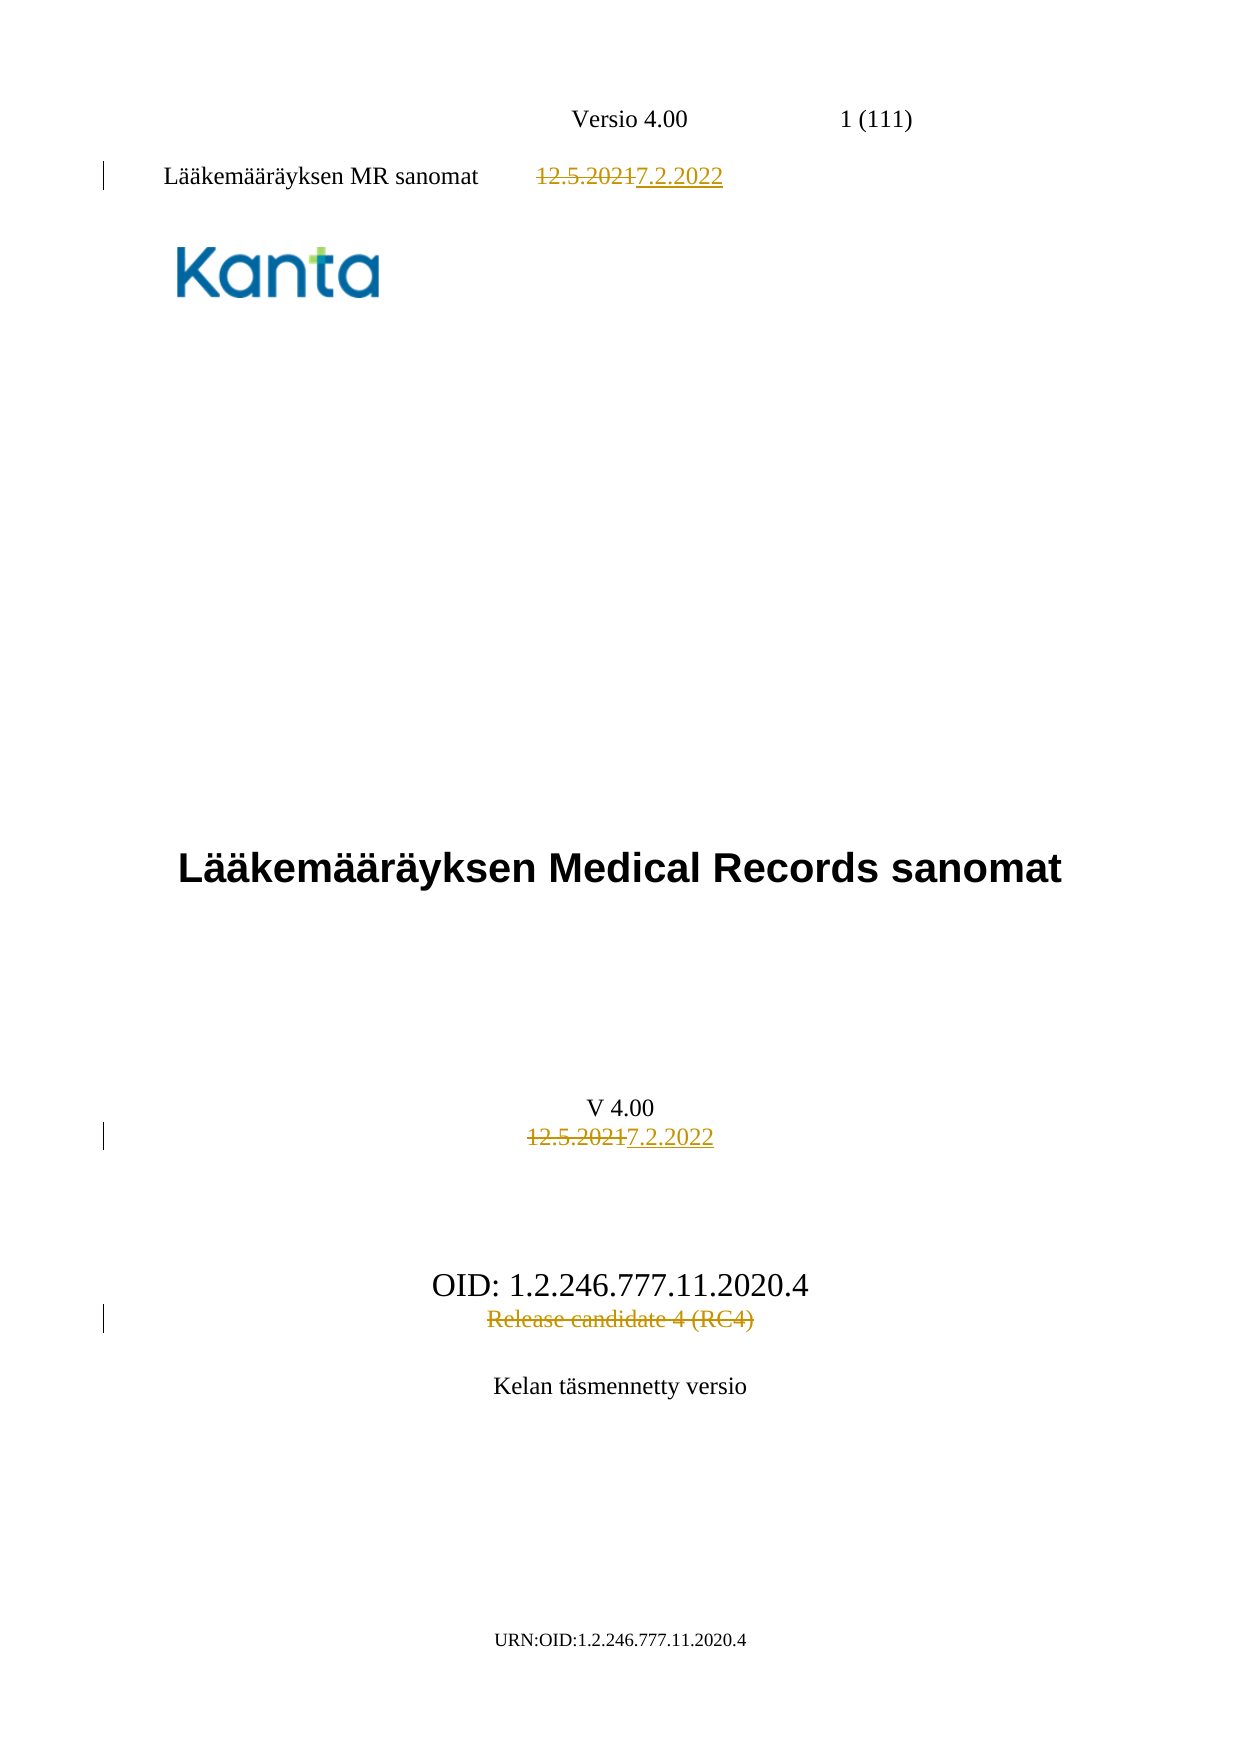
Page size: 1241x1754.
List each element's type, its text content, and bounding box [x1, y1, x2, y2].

text V 4.00 [118, 1093, 1122, 1122]
text Kelan täsmennetty versio [118, 1371, 1122, 1399]
picture [177, 247, 379, 298]
text OID: 1.2.246.777.11.2020.4 [118, 1265, 1122, 1304]
text Lääkemääräyksen Medical Records sanomat [118, 844, 1122, 892]
